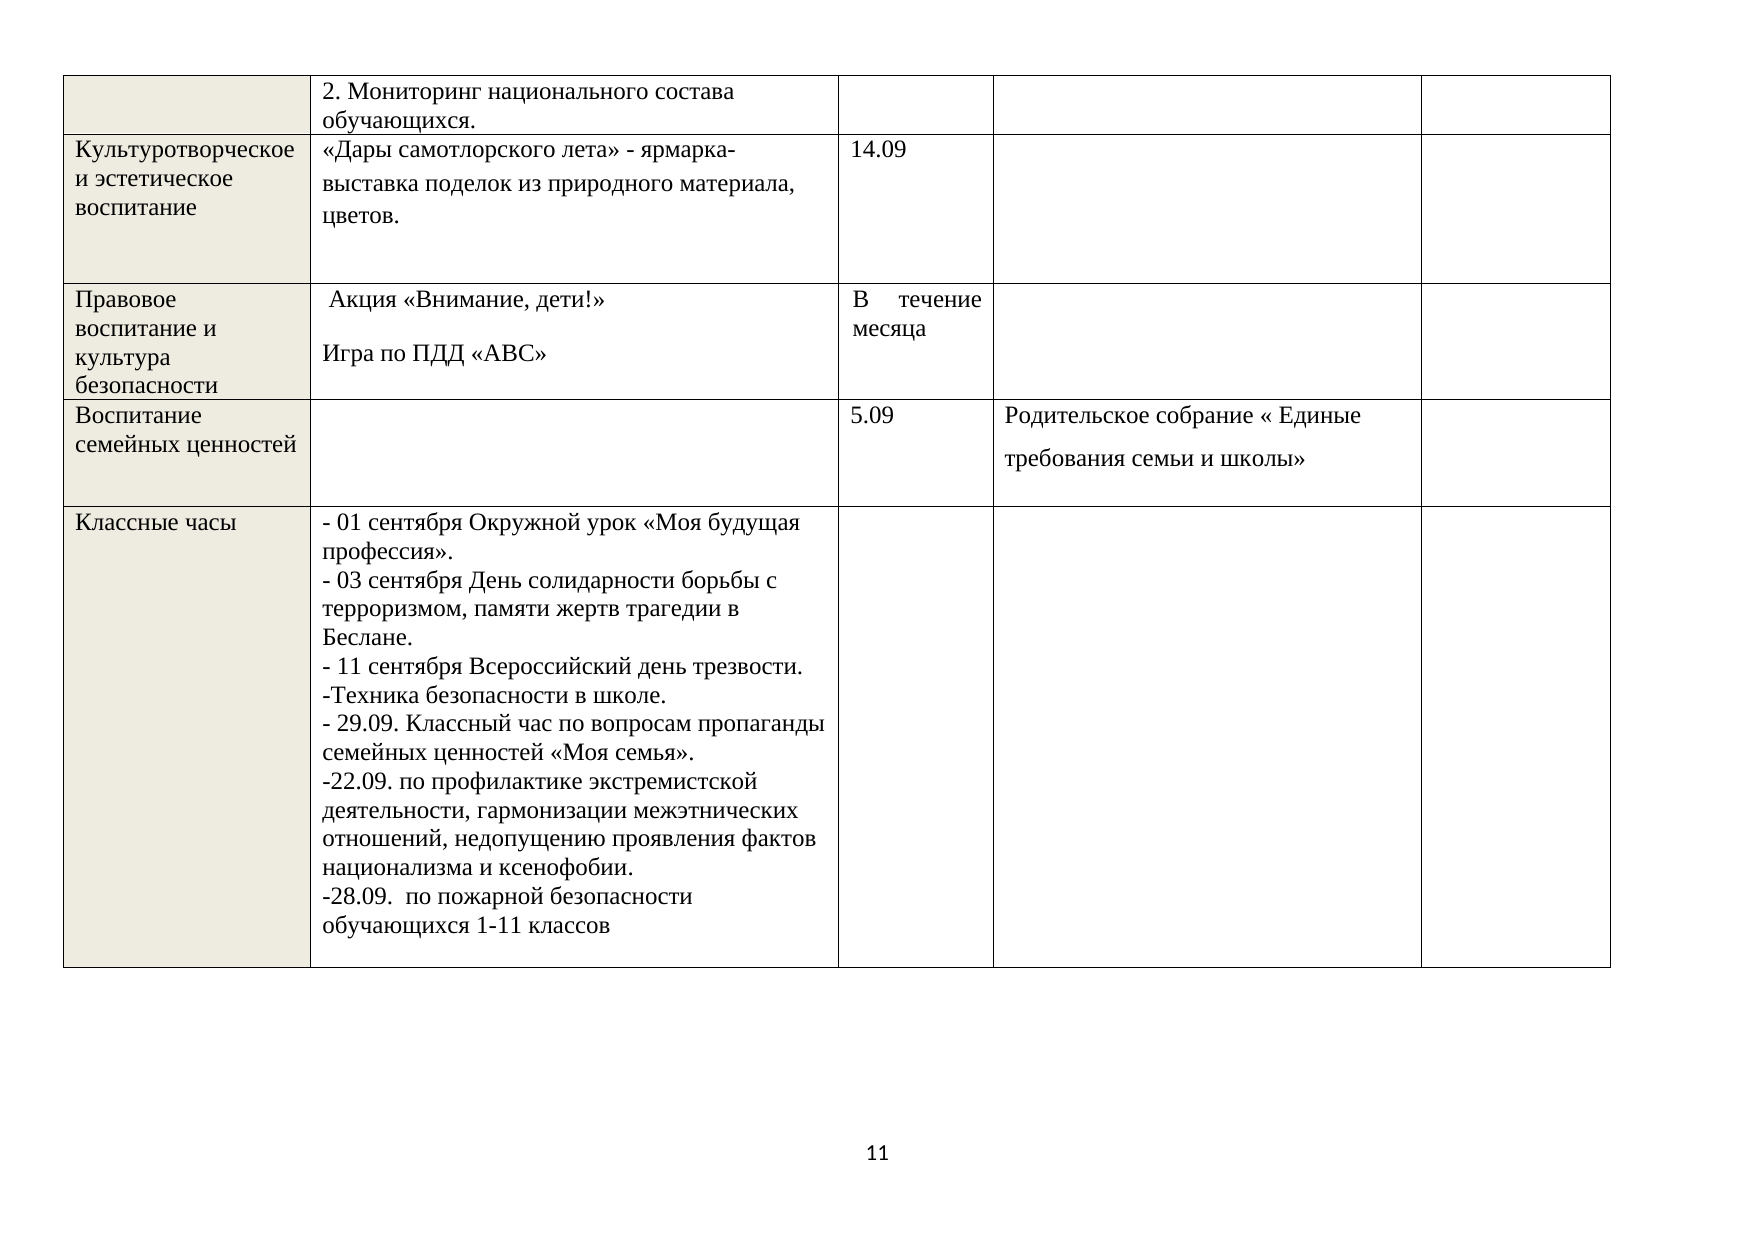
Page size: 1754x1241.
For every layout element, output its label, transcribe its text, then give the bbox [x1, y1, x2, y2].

table_cell 14.09 [839, 135, 993, 283]
table_cell Правовое воспитание и культура безопасности [64, 284, 310, 399]
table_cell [994, 76, 1421, 133]
table_cell [994, 507, 1421, 967]
table_cell 5.09 [839, 400, 993, 506]
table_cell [64, 76, 310, 133]
table_cell [839, 76, 993, 133]
table_cell - 01 сентября Окружной урок «Моя будущая профессия». - 03 сентября День солидарности борьбы с терроризмом, памяти жертв трагедии в Беслане. - 11 сентября Всероссийский день трезвости. -Техника безопасности в школе. - 29.09. Классный час по вопросам пропаганды семейных ценностей «Моя семья». -22.09. по профилактике экстремистской деятельности, гармонизации межэтнических отношений, недопущению проявления фактов национализма и ксенофобии. -28.09. по пожарной безопасности обучающихся 1-11 классов [311, 507, 838, 967]
table_cell Классные часы [64, 507, 310, 967]
table_cell [1422, 135, 1610, 283]
table_cell Акция «Внимание, дети!» Игра по ПДД «АВС» [311, 284, 838, 399]
table_cell «Дары самотлорского лета» - ярмарка-выставка поделок из природного материала, цветов. [311, 135, 838, 283]
table_cell [311, 400, 838, 506]
table_cell [994, 284, 1421, 399]
table_cell [1422, 76, 1610, 133]
table_cell Культуротворческое и эстетическое воспитание [64, 135, 310, 283]
table_cell [839, 507, 993, 967]
table_cell В течение месяца [839, 284, 993, 399]
table_cell Родительское собрание « Единые требования семьи и школы» [994, 400, 1421, 506]
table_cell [311, 76, 838, 133]
table_cell [994, 135, 1421, 283]
table_cell [1422, 507, 1610, 967]
table_cell [1422, 284, 1610, 399]
table_cell Воспитание семейных ценностей [64, 400, 310, 506]
table_cell [1422, 400, 1610, 506]
